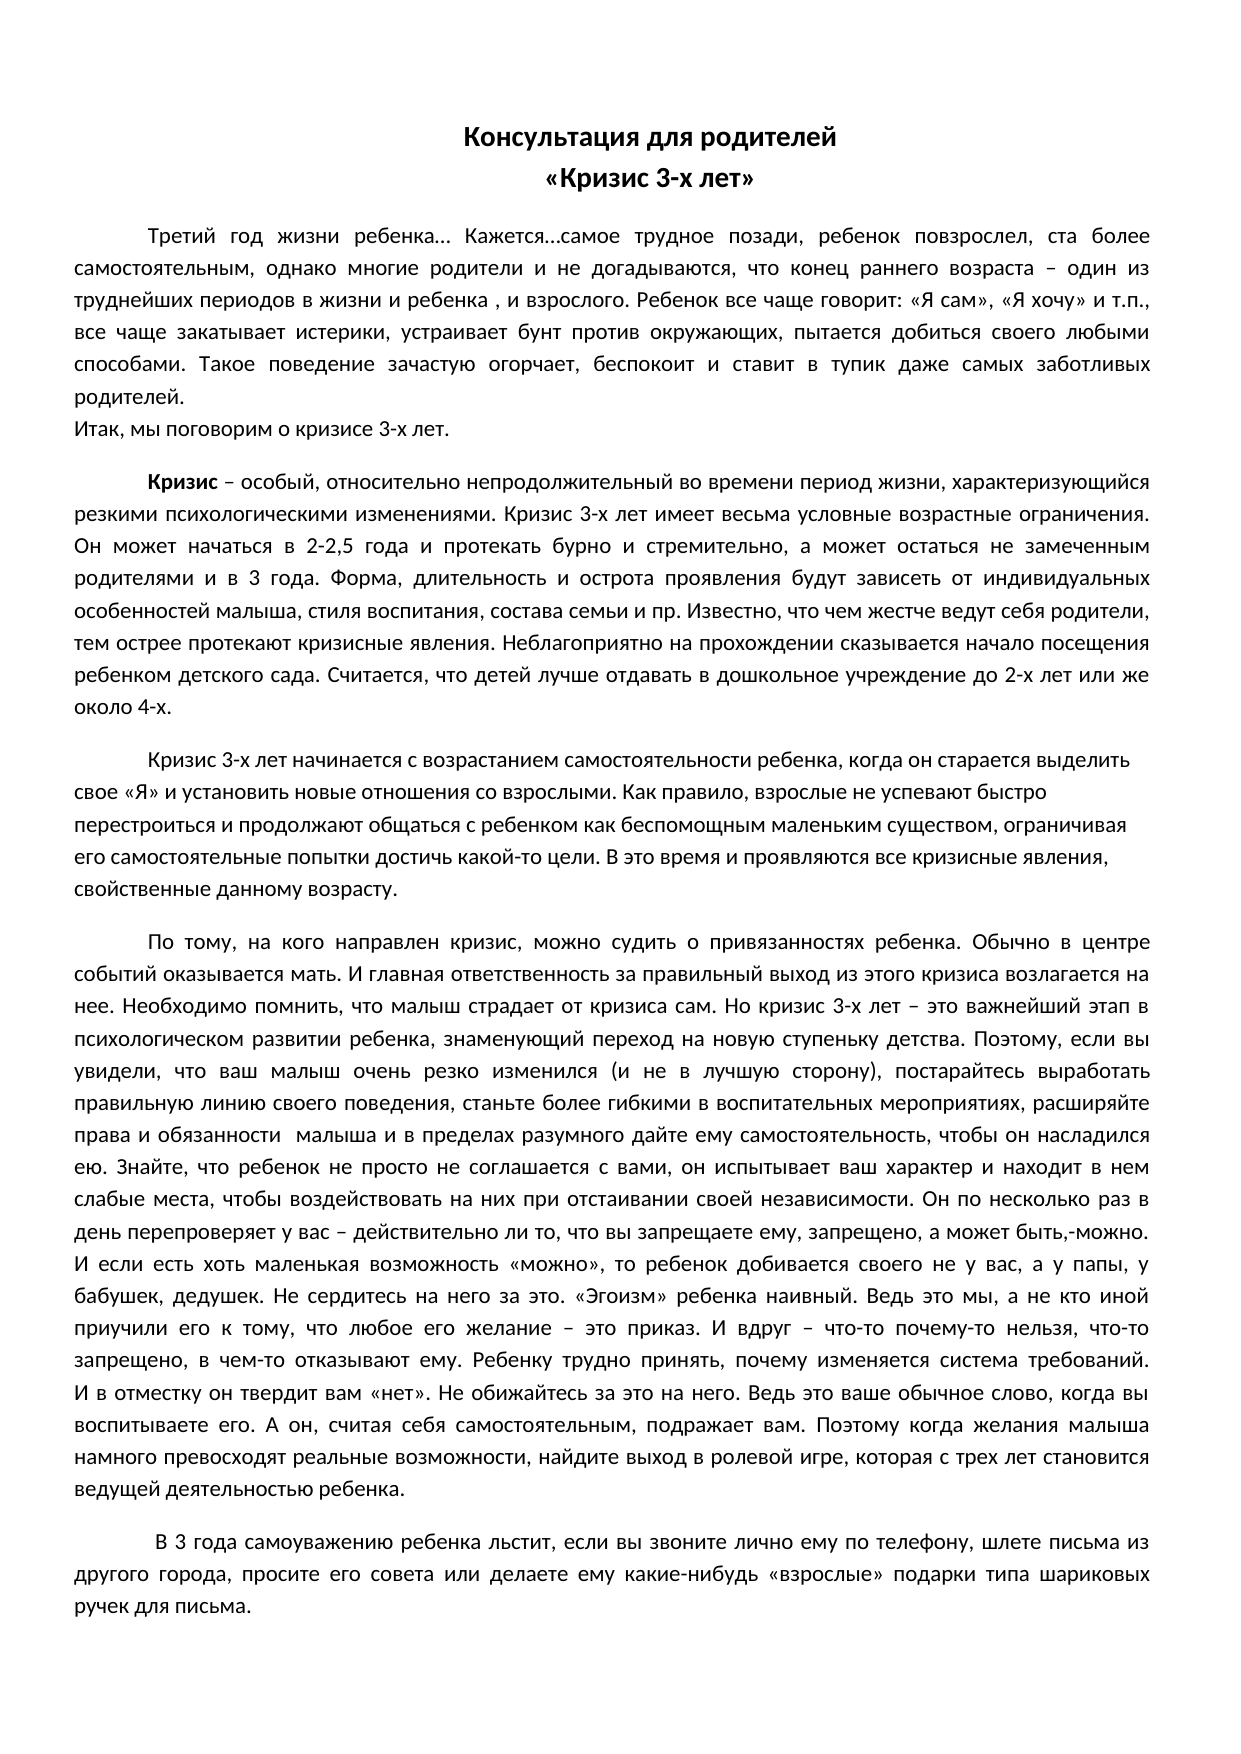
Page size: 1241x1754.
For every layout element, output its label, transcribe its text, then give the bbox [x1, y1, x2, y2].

text В 3 года самоуважению ребенка льстит, если вы звоните лично ему по телефону, шлете письма из другого города, просите его совета или делаете ему какие-нибудь «взрослые» подарки типа шариковых ручек для письма. [74, 1527, 1152, 1620]
text По тому, на кого направлен кризис, можно судить о привязанностях ребенка. Обычно в центре событий оказывается мать. И главная ответственность за правильный выход из этого кризиса возлагается на нее. Необходимо помнить, что малыш страдает от кризиса сам. Но кризис 3-х лет – это важнейший этап в психологическом развитии ребенка, знаменующий переход на новую ступеньку детства. Поэтому, если вы увидели, что ваш малыш очень резко изменился (и не в лучшую сторону), постарайтесь выработать правильную линию своего поведения, станьте более гибкими в воспитательных мероприятиях, расширяйте права и обязанности малыша и в пределах разумного дайте ему самостоятельность, чтобы он насладился ею. Знайте, что ребенок не просто не соглашается с вами, он испытывает ваш характер и находит в нем слабые места, чтобы воздействовать на них при отстаивании своей независимости. Он по несколько раз в день перепроверяет у вас – действительно ли то, что вы запрещаете ему, запрещено, а может быть,-можно. И если есть хоть маленькая возможность «можно», то ребенок добивается своего не у вас, а у папы, у бабушек, дедушек. Не сердитесь на него за это. «Эгоизм» ребенка наивный. Ведь это мы, а не кто иной приучили его к тому, что любое его желание – это приказ. И вдруг – что-то почему-то нельзя, что-то запрещено, в чем-то отказывают ему. Ребенку трудно принять, почему изменяется система требований. И в отместку он твердит вам «нет». Не обижайтесь за это на него. Ведь это ваше обычное слово, когда вы воспитываете его. А он, считая себя самостоятельным, подражает вам. Поэтому когда желания малыша намного превосходят реальные возможности, найдите выход в ролевой игре, которая с трех лет становится ведущей деятельностью ребенка. [74, 927, 1152, 1502]
text Третий год жизни ребенка… Кажется…самое трудное позади, ребенок повзрослел, ста более самостоятельным, однако многие родители и не догадываются, что конец раннего возраста – один из труднейших периодов в жизни и ребенка , и взрослого. Ребенок все чаще говорит: «Я сам», «Я хочу» и т.п., все чаще закатывает истерики, устраивает бунт против окружающих, пытается добиться своего любыми способами. Такое поведение зачастую огорчает, беспокоит и ставит в тупик даже самых заботливых родителей. Итак, мы поговорим о кризисе 3-х лет. [74, 221, 1152, 442]
list Консультация для родителей «Кризис 3-х лет» [149, 118, 1152, 195]
text Кризис 3-х лет начинается с возрастанием самостоятельности ребенка, когда он старается выделить свое «Я» и установить новые отношения со взрослыми. Как правило, взрослые не успевают быстро перестроиться и продолжают общаться с ребенком как беспомощным маленьким существом, ограничивая его самостоятельные попытки достичь какой-то цели. В это время и проявляются все кризисные явления, свойственные данному возрасту. [74, 745, 1152, 902]
text Кризис – особый, относительно непродолжительный во времени период жизни, характеризующийся резкими психологическими изменениями. Кризис 3-х лет имеет весьма условные возрастные ограничения. Он может начаться в 2-2,5 года и протекать бурно и стремительно, а может остаться не замеченным родителями и в 3 года. Форма, длительность и острота проявления будут зависеть от индивидуальных особенностей малыша, стиля воспитания, состава семьи и пр. Известно, что чем жестче ведут себя родители, тем острее протекают кризисные явления. Неблагоприятно на прохождении сказывается начало посещения ребенком детского сада. Считается, что детей лучше отдавать в дошкольное учреждение до 2-х лет или же около 4-х. [74, 467, 1152, 720]
